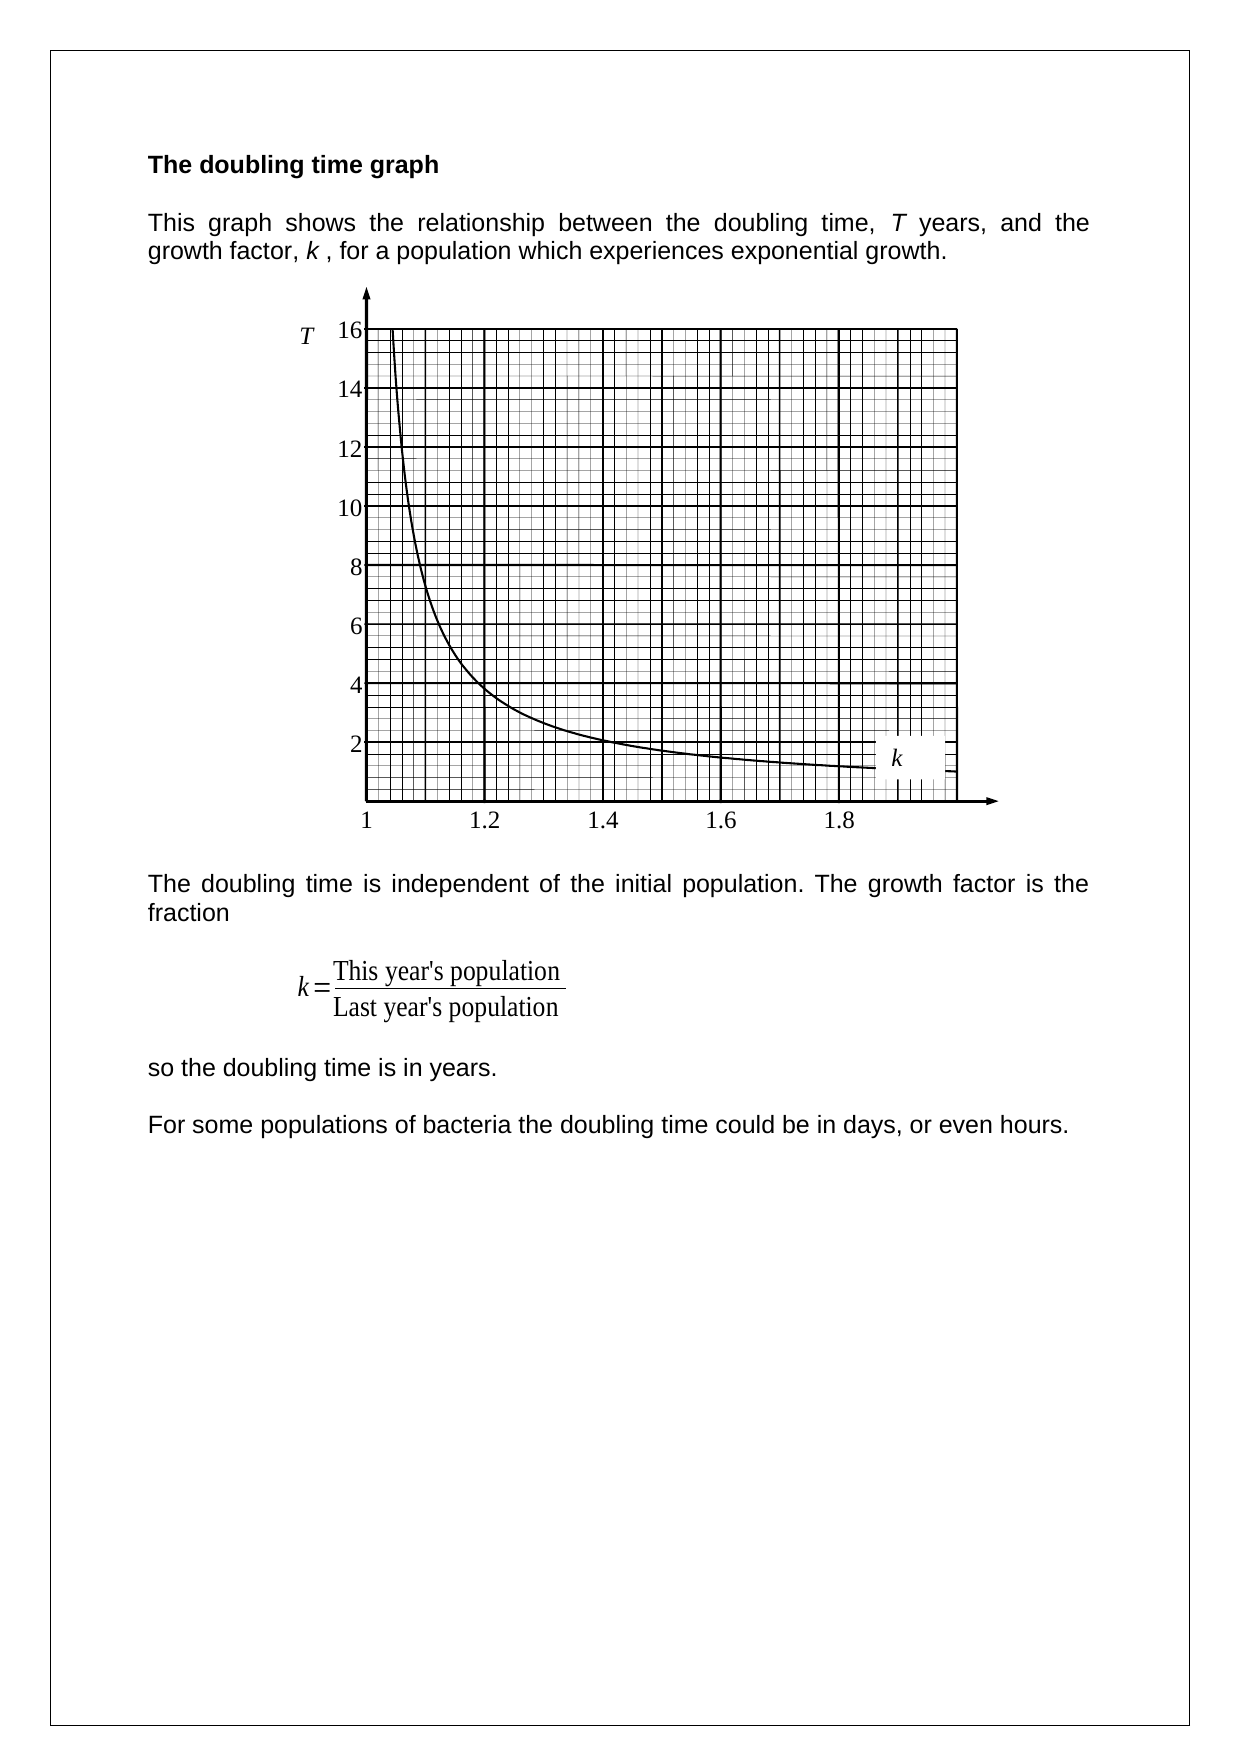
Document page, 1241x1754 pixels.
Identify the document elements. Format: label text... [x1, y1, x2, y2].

text For some populations of bacteria the doubling time could be in days, or even hours. [148, 1110, 1090, 1139]
text The doubling time is independent of the initial population. The growth factor is the fraction [148, 869, 1090, 926]
text This graph shows the relationship between the doubling time, T years, and the growth factor, k , for a population which experiences exponential growth. [148, 207, 1090, 265]
text so the doubling time is in years. [148, 1052, 1090, 1081]
subtitle The doubling time graph [148, 150, 1090, 179]
